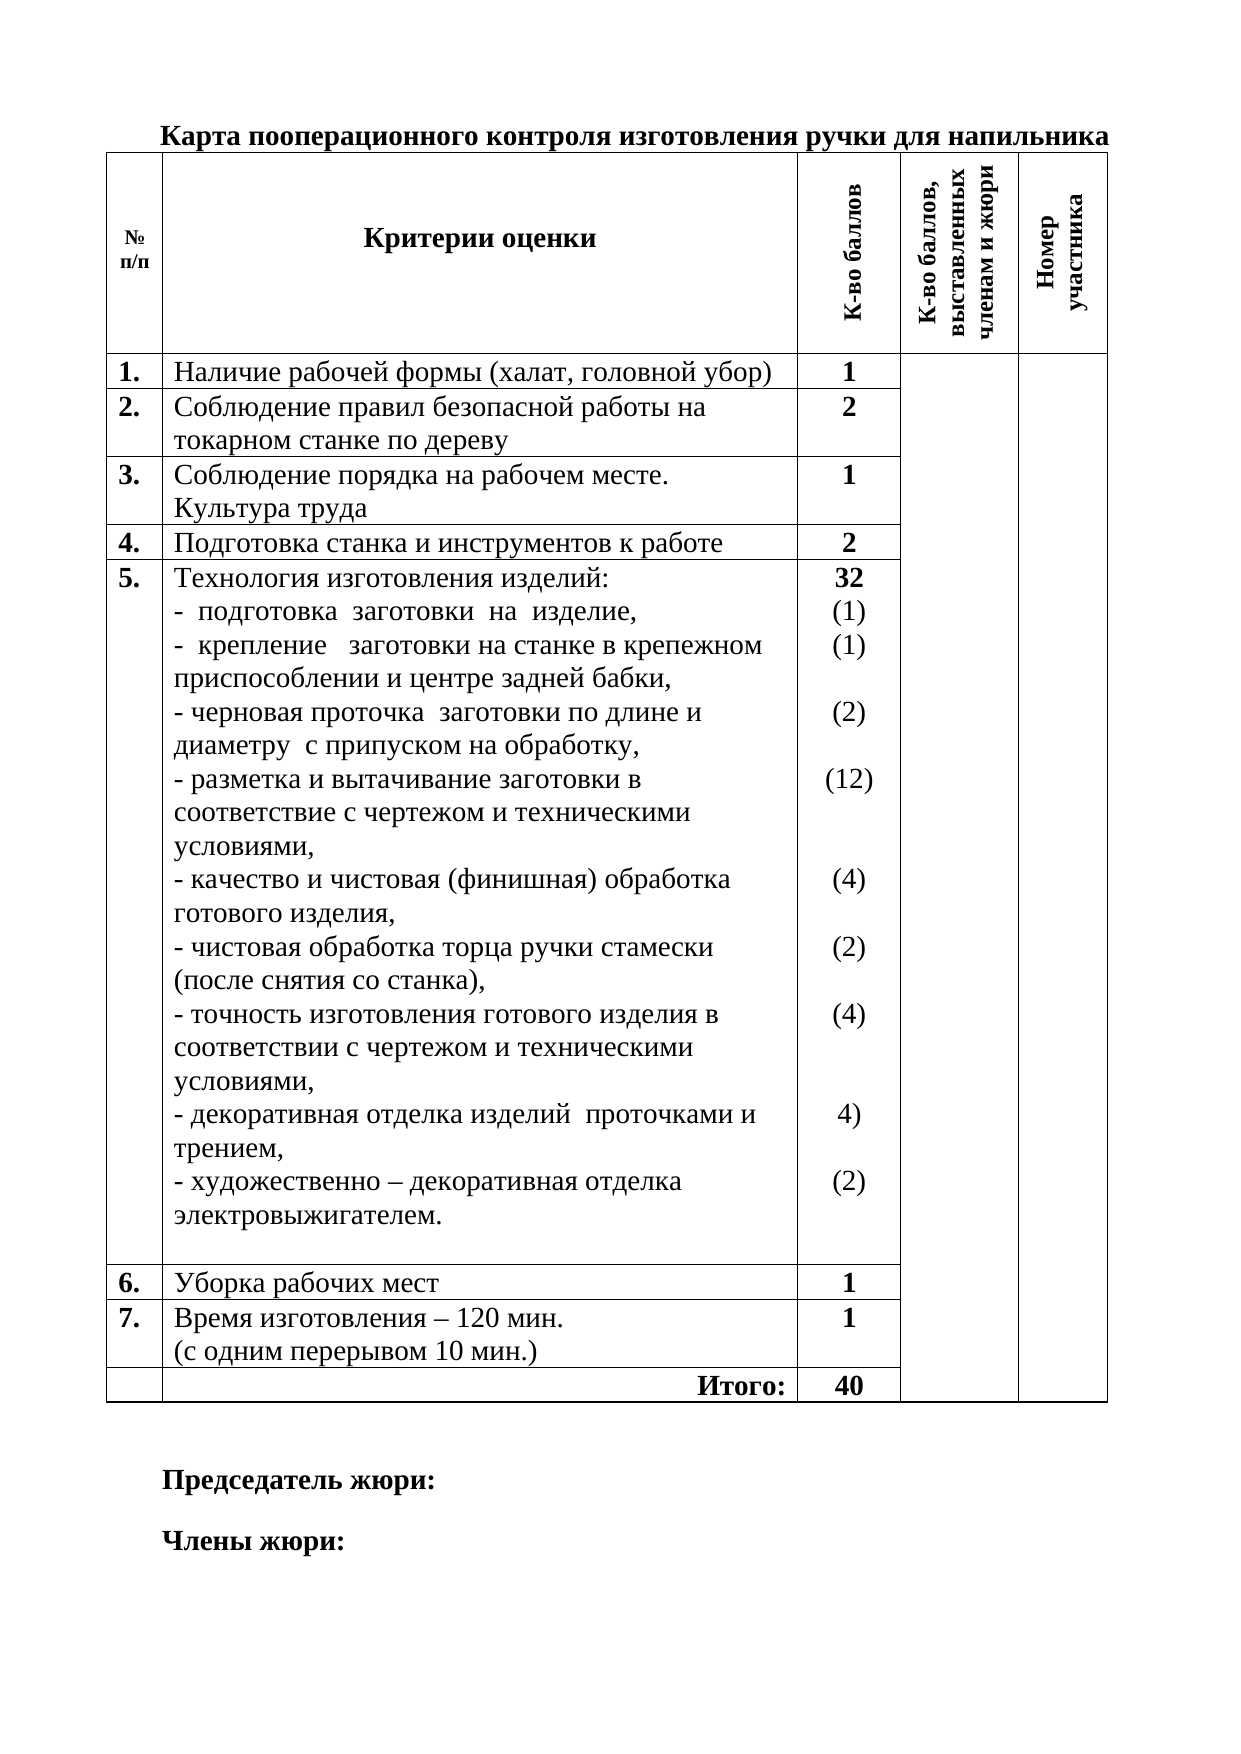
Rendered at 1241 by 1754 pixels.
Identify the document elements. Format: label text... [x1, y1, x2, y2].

table_cell Технология изготовления изделий: - подготовка заготовки на изделие, - крепление заготовки на станке в крепежном приспособлении и центре задней бабки, - черновая проточка заготовки по длине и диаметру с припуском на обработку, - разметка и вытачивание заготовки в соответствие с чертежом и техническими условиями, - качество и чистовая (финишная) обработка готового изделия, - чистовая обработка торца ручки стамески (после снятия со станка), - точность изготовления готового изделия в соответствии с чертежом и техническими условиями, - декоративная отделка изделий проточками и трением, - художественно – декоративная отделка электровыжигателем. [163, 560, 797, 1264]
table_cell 2 [798, 525, 900, 559]
table_cell 1. [107, 354, 162, 388]
table_cell Подготовка станка и инструментов к работе [163, 525, 797, 559]
table_cell 2. [107, 389, 162, 456]
table_cell Соблюдение правил безопасной работы на токарном станке по дереву [163, 389, 797, 456]
table_cell 5. [107, 560, 162, 1264]
table_header К-во баллов [798, 153, 900, 353]
table_cell Наличие рабочей формы (халат, головной убор) [163, 354, 797, 388]
table_cell 3. [107, 457, 162, 524]
text Председатель жюри: [118, 1462, 1152, 1495]
table_cell 7. [107, 1300, 162, 1367]
table_cell [107, 1368, 162, 1401]
table_cell 1 [798, 354, 900, 388]
table_cell 6. [107, 1265, 162, 1299]
table_cell Время изготовления – 120 мин. (с одним перерывом 10 мин.) [163, 1300, 797, 1367]
table_header К-во баллов, выставленных членам и жюри [901, 153, 1018, 353]
table_cell 1 [798, 457, 900, 524]
table_cell 32 (1) (1) (2) (12) (4) (2) (4) 4) (2) [798, 560, 900, 1264]
table_cell 1 [798, 1265, 900, 1299]
text Члены жюри: [118, 1523, 1152, 1557]
table_cell 40 [798, 1368, 900, 1401]
table_cell Соблюдение порядка на рабочем месте. Культура труда [163, 457, 797, 524]
table_header Номер участника [1019, 153, 1107, 353]
table_cell Уборка рабочих мест [163, 1265, 797, 1299]
table_header Критерии оценки [163, 153, 797, 353]
table_cell 4. [107, 525, 162, 559]
table_cell Итого: [163, 1368, 797, 1401]
table_cell [1019, 354, 1107, 1401]
text Карта пооперационного контроля изготовления ручки для напильника [118, 118, 1152, 152]
table_cell [901, 354, 1018, 1401]
table_cell 1 [798, 1300, 900, 1367]
table_header № п/п [107, 153, 162, 353]
table_cell 2 [798, 389, 900, 456]
